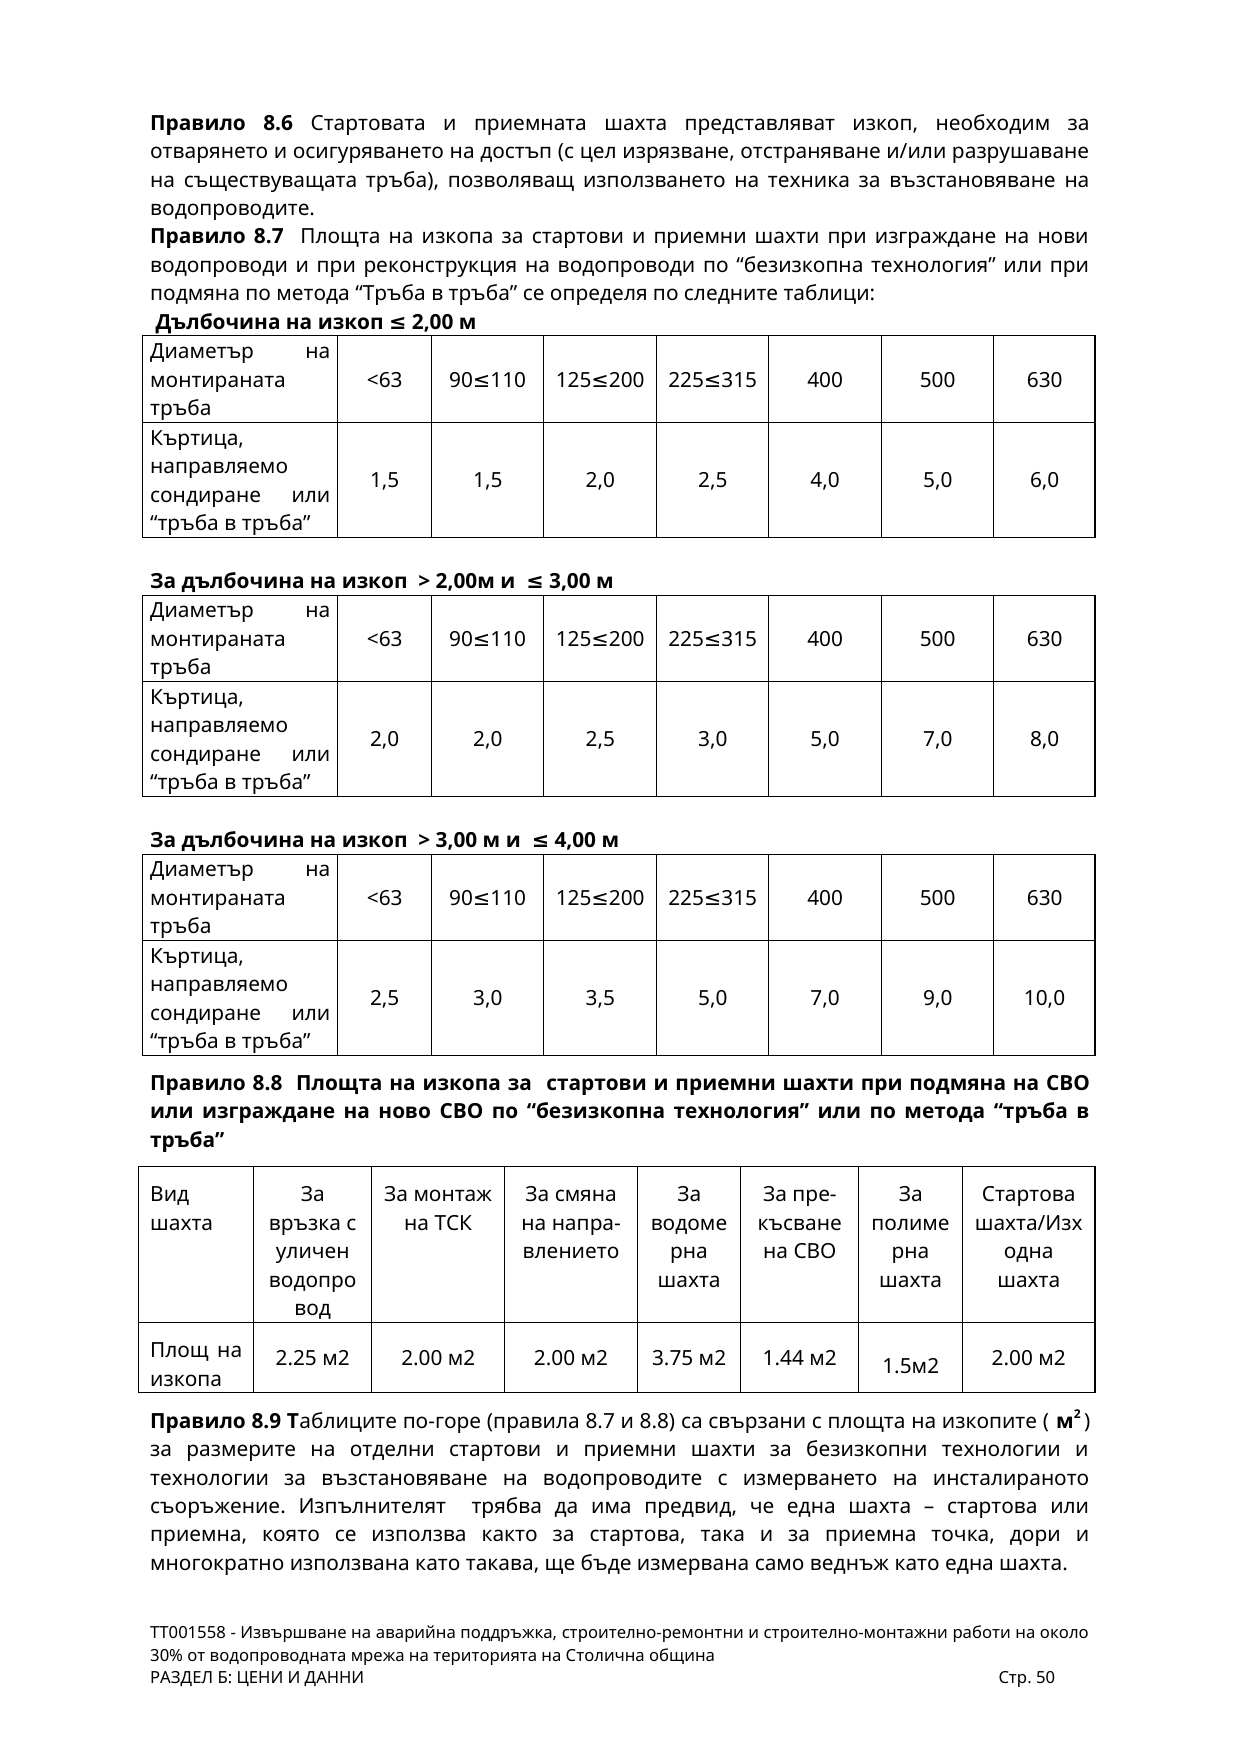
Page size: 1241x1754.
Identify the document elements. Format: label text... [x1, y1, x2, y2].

table_header Диаметър на монтираната тръба [143, 855, 337, 940]
text Правило 8.7 Площта на изкопа за стартови и приемни шахти при изграждане на нови водопроводи и при реконструкция на водопроводи по “безизкопна технология” или при подмяна по метода “Тръба в тръба” се определя по следните таблици: [150, 222, 1090, 307]
text За дълбочина на изкоп > 3,00 м и ≤ 4,00 м [150, 825, 1090, 853]
table_cell 1,5 [338, 423, 431, 537]
table_header 400 [769, 596, 881, 681]
table_cell 3,0 [432, 941, 543, 1055]
table_header 500 [882, 596, 993, 681]
table_header <63 [338, 855, 431, 940]
table_header 630 [994, 336, 1094, 422]
table_cell 9,0 [882, 941, 993, 1055]
table_cell 8,0 [994, 682, 1094, 796]
table_cell 2,0 [338, 682, 431, 796]
table_cell 5,0 [769, 682, 881, 796]
table_header 500 [882, 336, 993, 422]
text За дълбочина на изкоп > 2,00м и ≤ 3,00 м [150, 566, 1090, 594]
table_header За връзка с уличен водопровод [254, 1167, 371, 1322]
table_cell 3,5 [544, 941, 656, 1055]
table_cell 1.44 м2 [741, 1323, 858, 1392]
table_header 90≤110 [432, 336, 543, 422]
table_header <63 [338, 336, 431, 422]
table_cell 2.00 м2 [963, 1323, 1094, 1392]
table_cell 3.75 м2 [638, 1323, 740, 1392]
table_cell 2.00 м2 [505, 1323, 637, 1392]
table_cell 2,5 [657, 423, 768, 537]
table_header За пре-късване на СВО [741, 1167, 858, 1322]
table_header Диаметър на монтираната тръба [143, 336, 337, 422]
table_cell 2,0 [544, 423, 656, 537]
table_header 125≤200 [544, 336, 656, 422]
table_header 225≤315 [657, 855, 768, 940]
table_cell 3,0 [657, 682, 768, 796]
table_header За полимерна шахта [859, 1167, 962, 1322]
table_cell 2.00 м2 [372, 1323, 504, 1392]
table_cell Площ на изкопа [139, 1323, 253, 1392]
table_cell 7,0 [769, 941, 881, 1055]
text Правило 8.6 Стартовата и приемната шахта представляват изкоп, необходим за отварянето и осигуряването на достъп (с цел изрязване, отстраняване и/или разрушаване на съществуващата тръба), позволяващ използването на техника за възстановяване на водопроводите. [150, 108, 1090, 222]
table_cell 5,0 [657, 941, 768, 1055]
table_header 225≤315 [657, 336, 768, 422]
table_cell 10,0 [994, 941, 1094, 1055]
table_header 500 [882, 855, 993, 940]
table_header За монтаж на ТСК [372, 1167, 504, 1322]
table_header Диаметър на монтираната тръба [143, 596, 337, 681]
text Правило 8.8 Площта на изкопа за стартови и приемни шахти при подмяна на СВО или изграждане на ново СВО по “безизкопна технология” или по метода “тръба в тръба” [150, 1068, 1090, 1153]
table_cell 6,0 [994, 423, 1094, 537]
table_header 630 [994, 855, 1094, 940]
table_cell 1,5 [432, 423, 543, 537]
table_cell Къртица, направляемо сондиране или “тръба в тръба” [143, 423, 337, 537]
table_header 400 [769, 336, 881, 422]
text Правило 8.9 Таблиците по-горе (правила 8.7 и 8.8) са свързани с площта на изкопите ( м2 ) за размерите на отделни стартови и приемни шахти за безизкопни технологии и технологии за възстановяване на водопроводите с измерването на инсталираното съоръжение. Изпълнителят трябва да има предвид, че една шахта – стартова или приемна, която се използва както за стартова, така и за приемна точка, дори и многократно използвана като такава, ще бъде измервана само веднъж като една шахта. [150, 1406, 1090, 1576]
table_cell 2,5 [338, 941, 431, 1055]
table_header 90≤110 [432, 596, 543, 681]
table_header <63 [338, 596, 431, 681]
table_header За смяна на напра-влението [505, 1167, 637, 1322]
table_cell 2.25 м2 [254, 1323, 371, 1392]
table_cell 1.5м2 [859, 1323, 962, 1392]
table_cell 2,5 [544, 682, 656, 796]
table_cell 5,0 [882, 423, 993, 537]
text Дълбочина на изкоп ≤ 2,00 м [150, 307, 1090, 335]
table_cell 7,0 [882, 682, 993, 796]
table_header 225≤315 [657, 596, 768, 681]
table_header Стартова шахта/Изходна шахта [963, 1167, 1094, 1322]
table_header 90≤110 [432, 855, 543, 940]
table_cell 2,0 [432, 682, 543, 796]
table_header 125≤200 [544, 855, 656, 940]
table_header 630 [994, 596, 1094, 681]
table_cell Къртица, направляемо сондиране или “тръба в тръба” [143, 941, 337, 1055]
table_cell Къртица, направляемо сондиране или “тръба в тръба” [143, 682, 337, 796]
table_header За водомерна шахта [638, 1167, 740, 1322]
table_header Вид шахта [139, 1167, 253, 1322]
table_header 400 [769, 855, 881, 940]
table_cell 4,0 [769, 423, 881, 537]
table_header 125≤200 [544, 596, 656, 681]
